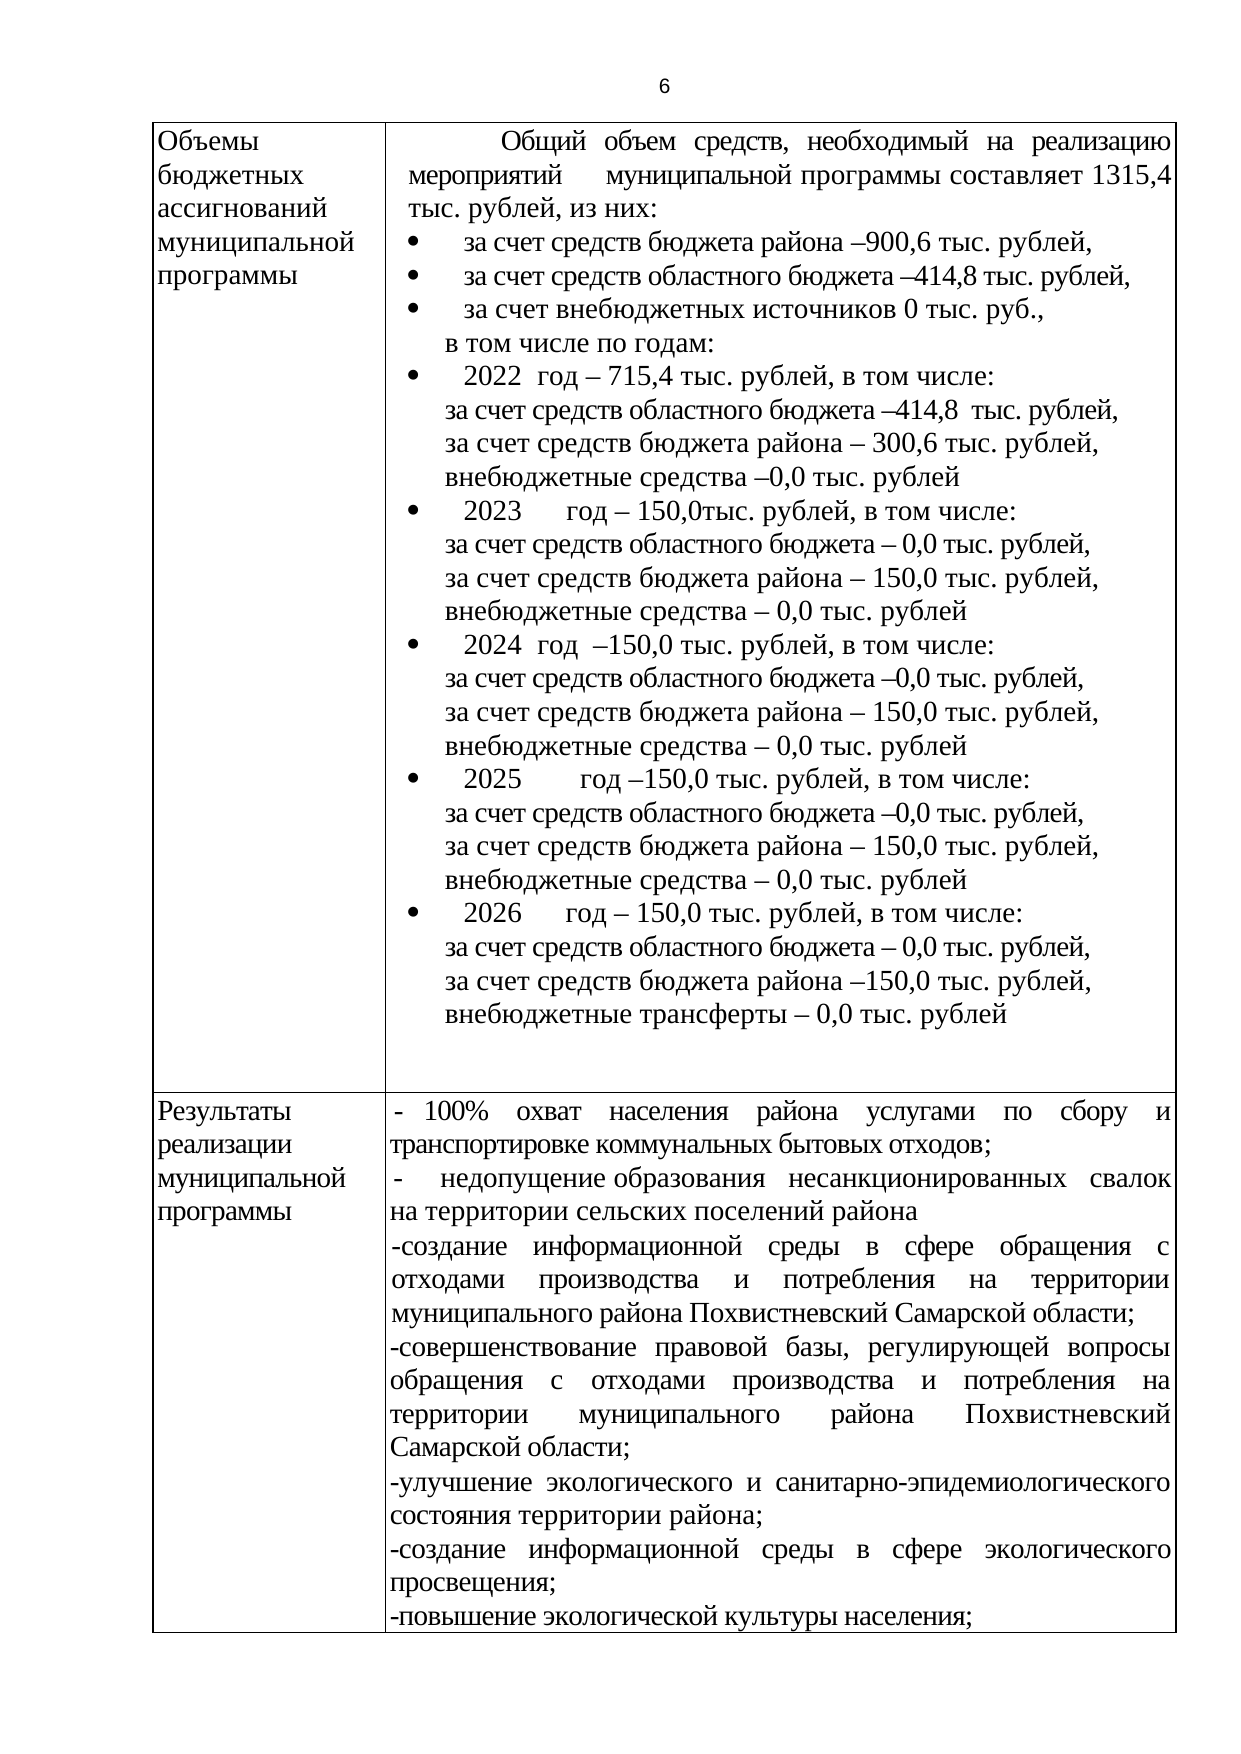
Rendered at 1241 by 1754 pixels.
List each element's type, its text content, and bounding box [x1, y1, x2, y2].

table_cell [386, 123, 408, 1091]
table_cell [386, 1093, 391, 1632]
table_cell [154, 1093, 385, 1632]
table_cell Объемы бюджетных ассигнований муниципальной программы [154, 123, 385, 1091]
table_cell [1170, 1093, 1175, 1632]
